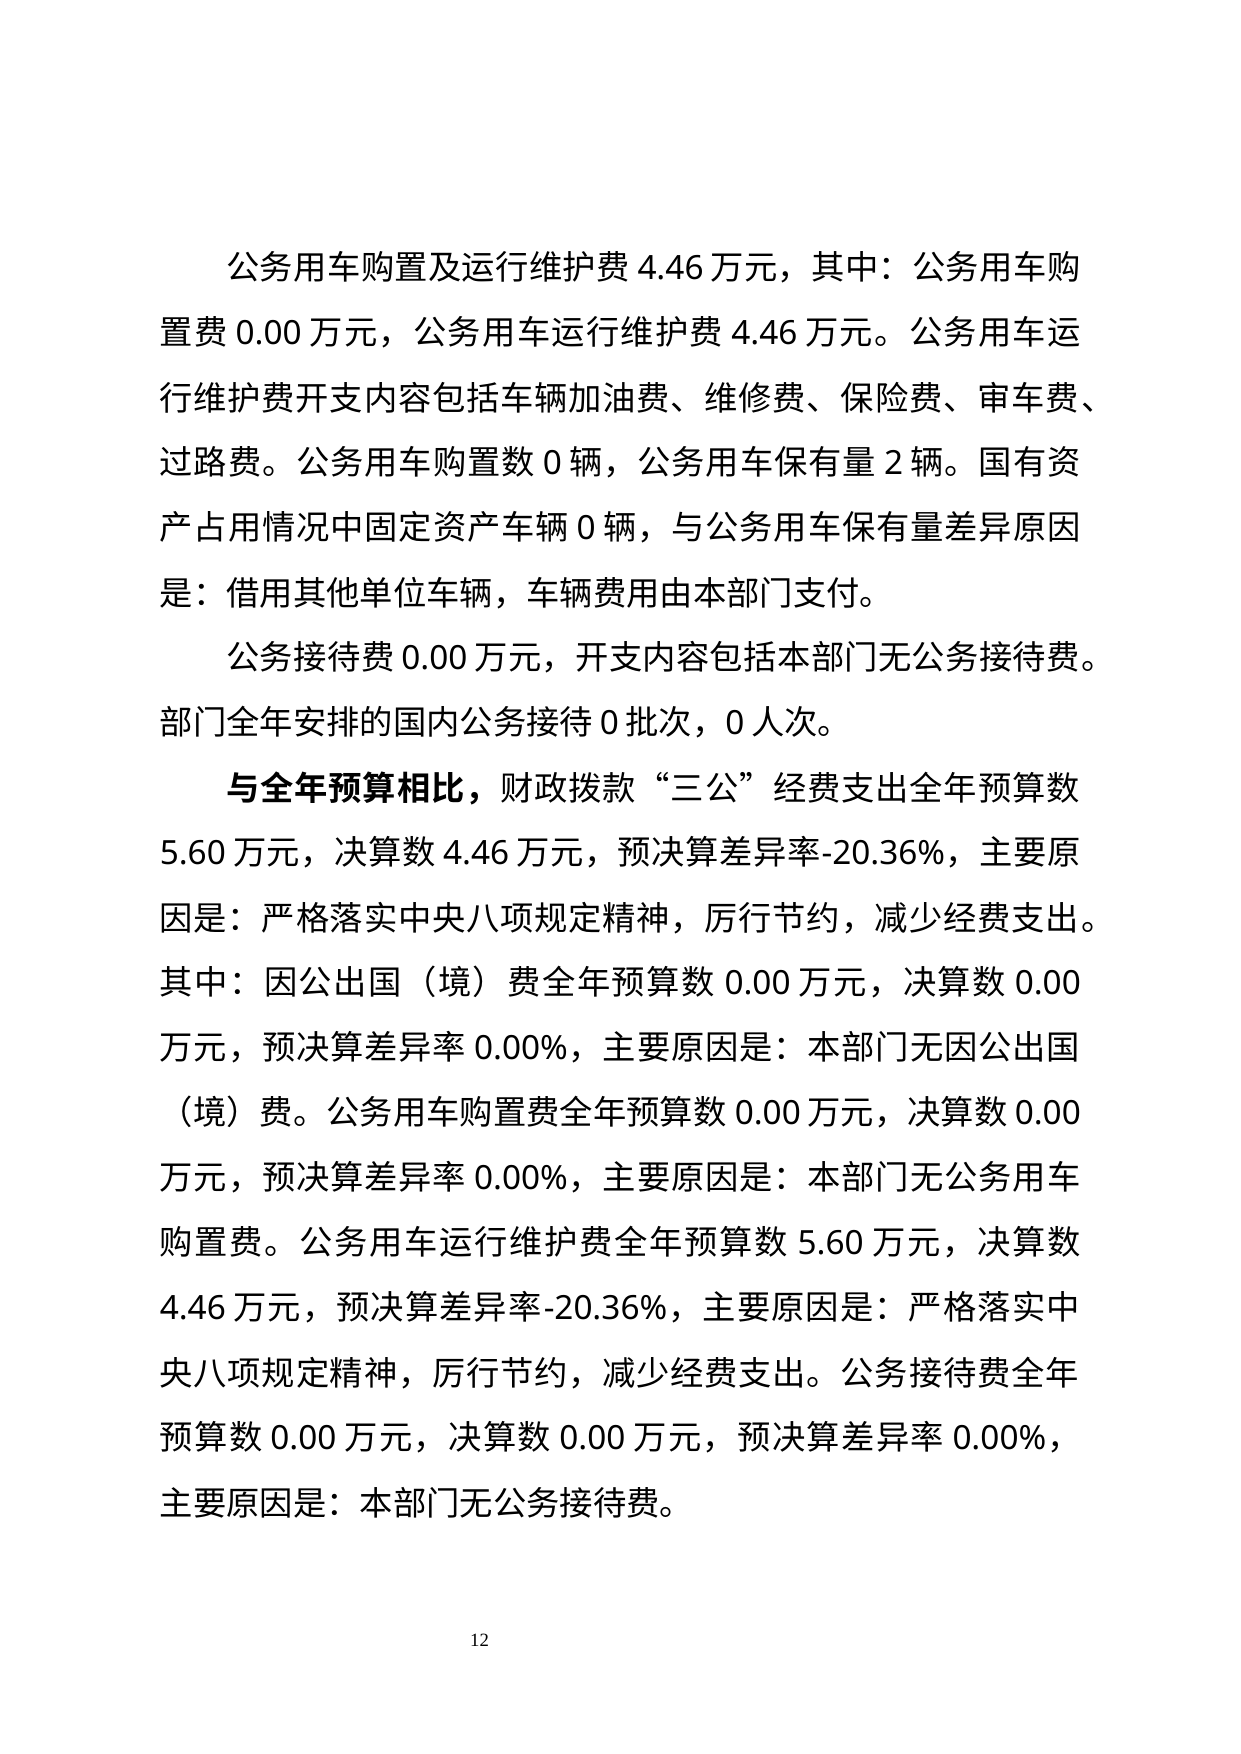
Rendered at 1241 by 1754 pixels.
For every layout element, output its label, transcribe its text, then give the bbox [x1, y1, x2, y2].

text 公务用车购置及运行维护费4.46万元，其中：公务用车购置费0.00万元，公务用车运行维护费4.46万元。公务用车运行维护费开支内容包括车辆加油费、维修费、保险费、审车费、过路费。公务用车购置数0辆，公务用车保有量2辆。国有资产占用情况中固定资产车辆0辆，与公务用车保有量差异原因是：借用其他单位车辆，车辆费用由本部门支付。 [159, 233, 1081, 623]
text 公务接待费0.00万元，开支内容包括本部门无公务接待费。部门全年安排的国内公务接待0批次，0人次。 [159, 623, 1081, 753]
text 与全年预算相比，财政拨款“三公”经费支出全年预算数5.60万元，决算数4.46万元，预决算差异率-20.36%，主要原因是：严格落实中央八项规定精神，厉行节约，减少经费支出。其中：因公出国（境）费全年预算数0.00万元，决算数0.00万元，预决算差异率0.00%，主要原因是：本部门无因公出国（境）费。公务用车购置费全年预算数0.00万元，决算数0.00万元，预决算差异率0.00%，主要原因是：本部门无公务用车购置费。公务用车运行维护费全年预算数5.60万元，决算数4.46万元，预决算差异率-20.36%，主要原因是：严格落实中央八项规定精神，厉行节约，减少经费支出。公务接待费全年预算数0.00万元，决算数0.00万元，预决算差异率0.00%，主要原因是：本部门无公务接待费。 [159, 753, 1081, 1533]
